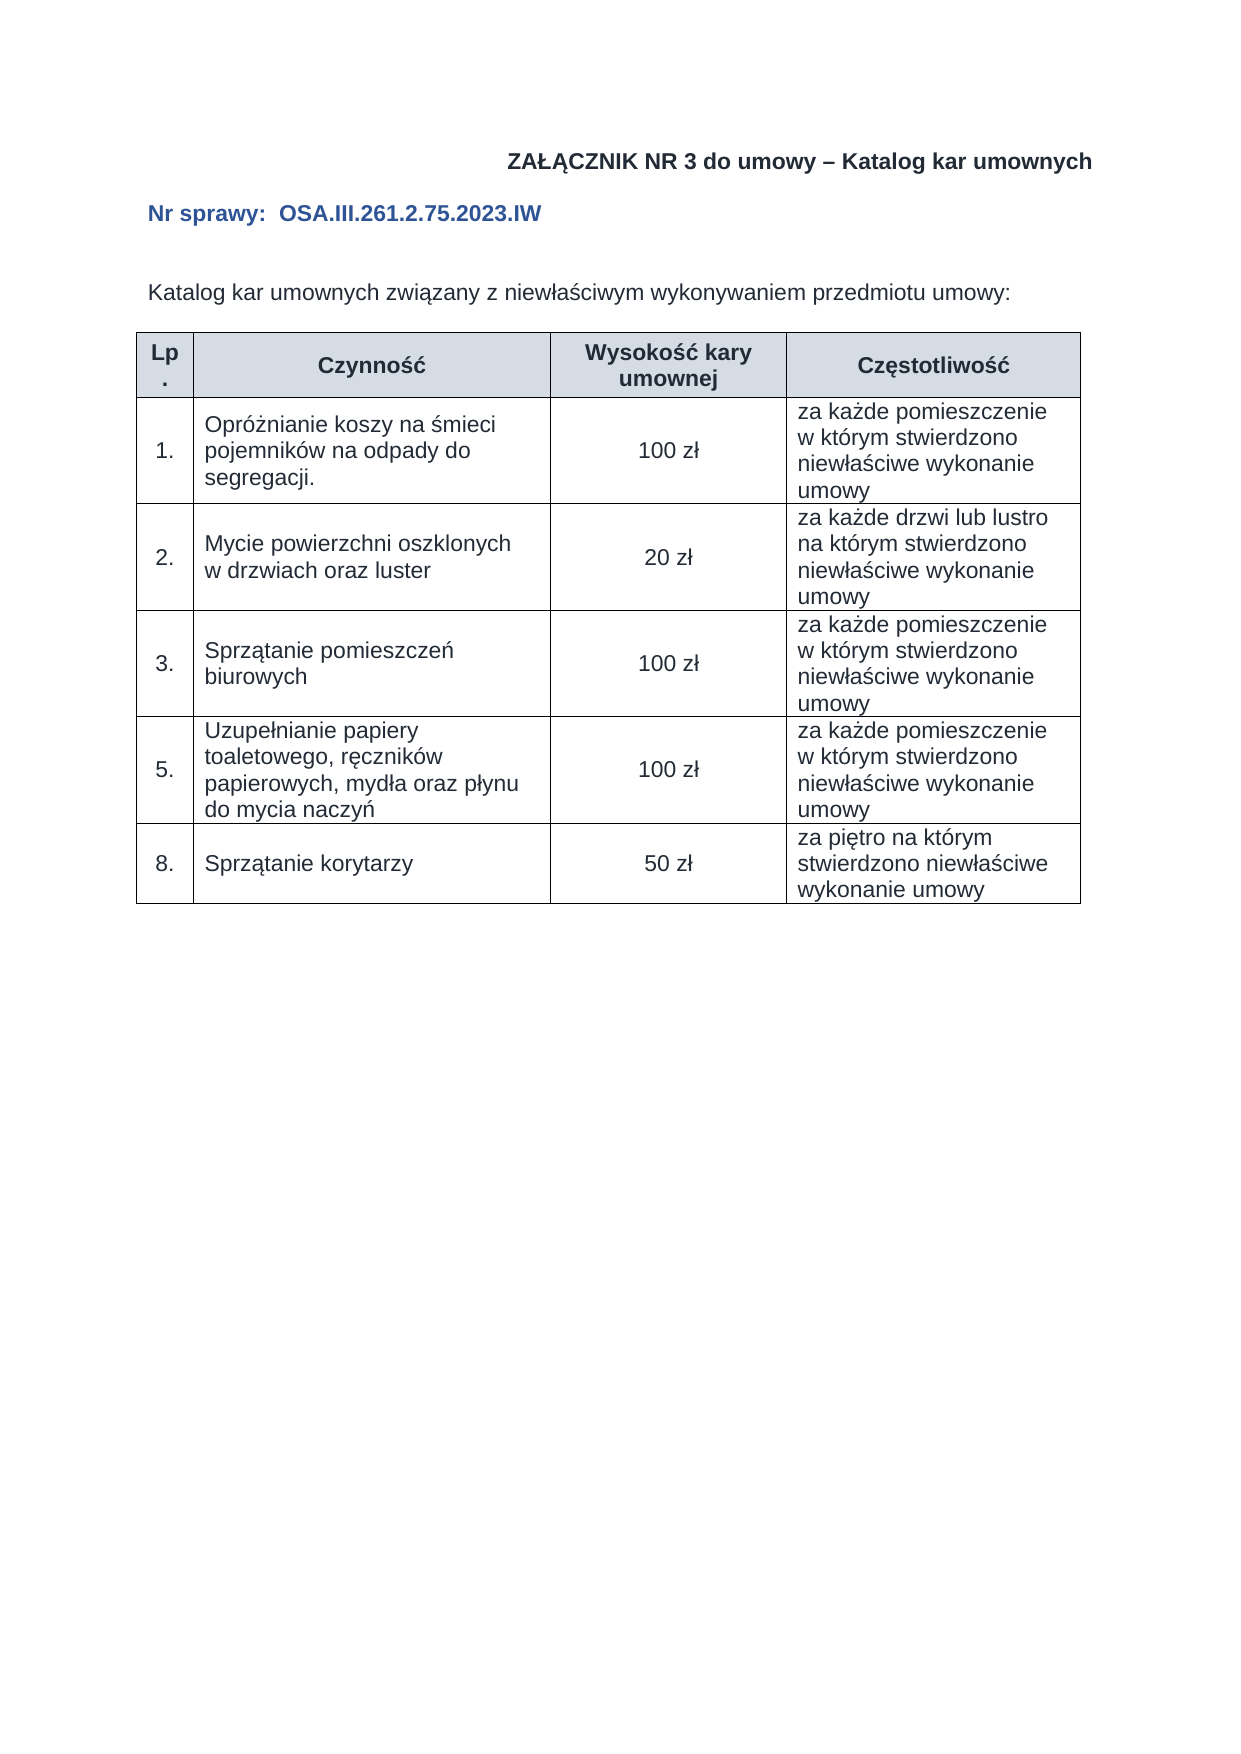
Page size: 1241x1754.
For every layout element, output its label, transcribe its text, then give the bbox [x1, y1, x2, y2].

table_header Czynność [194, 333, 550, 397]
text Nr sprawy: OSA.III.261.2.75.2023.IW [148, 200, 1093, 227]
table_cell Sprzątanie korytarzy [194, 824, 550, 902]
table_cell 1. [137, 398, 193, 503]
text Katalog kar umownych związany z niewłaściwym wykonywaniem przedmiotu umowy: [148, 279, 1093, 306]
table_cell 20 zł [551, 504, 786, 609]
table_cell 5. [137, 717, 193, 822]
table_cell za każde drzwi lub lustro na którym stwierdzono niewłaściwe wykonanie umowy [787, 504, 1080, 609]
text ZAŁĄCZNIK NR 3 do umowy – Katalog kar umownych [148, 148, 1093, 174]
table_cell 2. [137, 504, 193, 609]
table_header Częstotliwość [787, 333, 1080, 397]
table_cell 100 zł [551, 717, 786, 822]
table_cell 50 zł [551, 824, 786, 902]
table_header Lp. [137, 333, 193, 397]
table_cell za piętro na którym stwierdzono niewłaściwe wykonanie umowy [787, 824, 1080, 902]
table_cell za każde pomieszczenie w którym stwierdzono niewłaściwe wykonanie umowy [787, 611, 1080, 716]
table_cell 100 zł [551, 398, 786, 503]
table_cell za każde pomieszczenie w którym stwierdzono niewłaściwe wykonanie umowy [787, 717, 1080, 822]
table_cell Sprzątanie pomieszczeń biurowych [194, 611, 550, 716]
table_cell Mycie powierzchni oszklonych w drzwiach oraz luster [194, 504, 550, 609]
table_cell 3. [137, 611, 193, 716]
table_cell Opróżnianie koszy na śmieci pojemników na odpady do segregacji. [194, 398, 550, 503]
table_cell 8. [137, 824, 193, 902]
table_cell Uzupełnianie papiery toaletowego, ręczników papierowych, mydła oraz płynu do mycia naczyń [194, 717, 550, 822]
table_cell 100 zł [551, 611, 786, 716]
table_header Wysokość kary umownej [551, 333, 786, 397]
table_cell za każde pomieszczenie w którym stwierdzono niewłaściwe wykonanie umowy [787, 398, 1080, 503]
